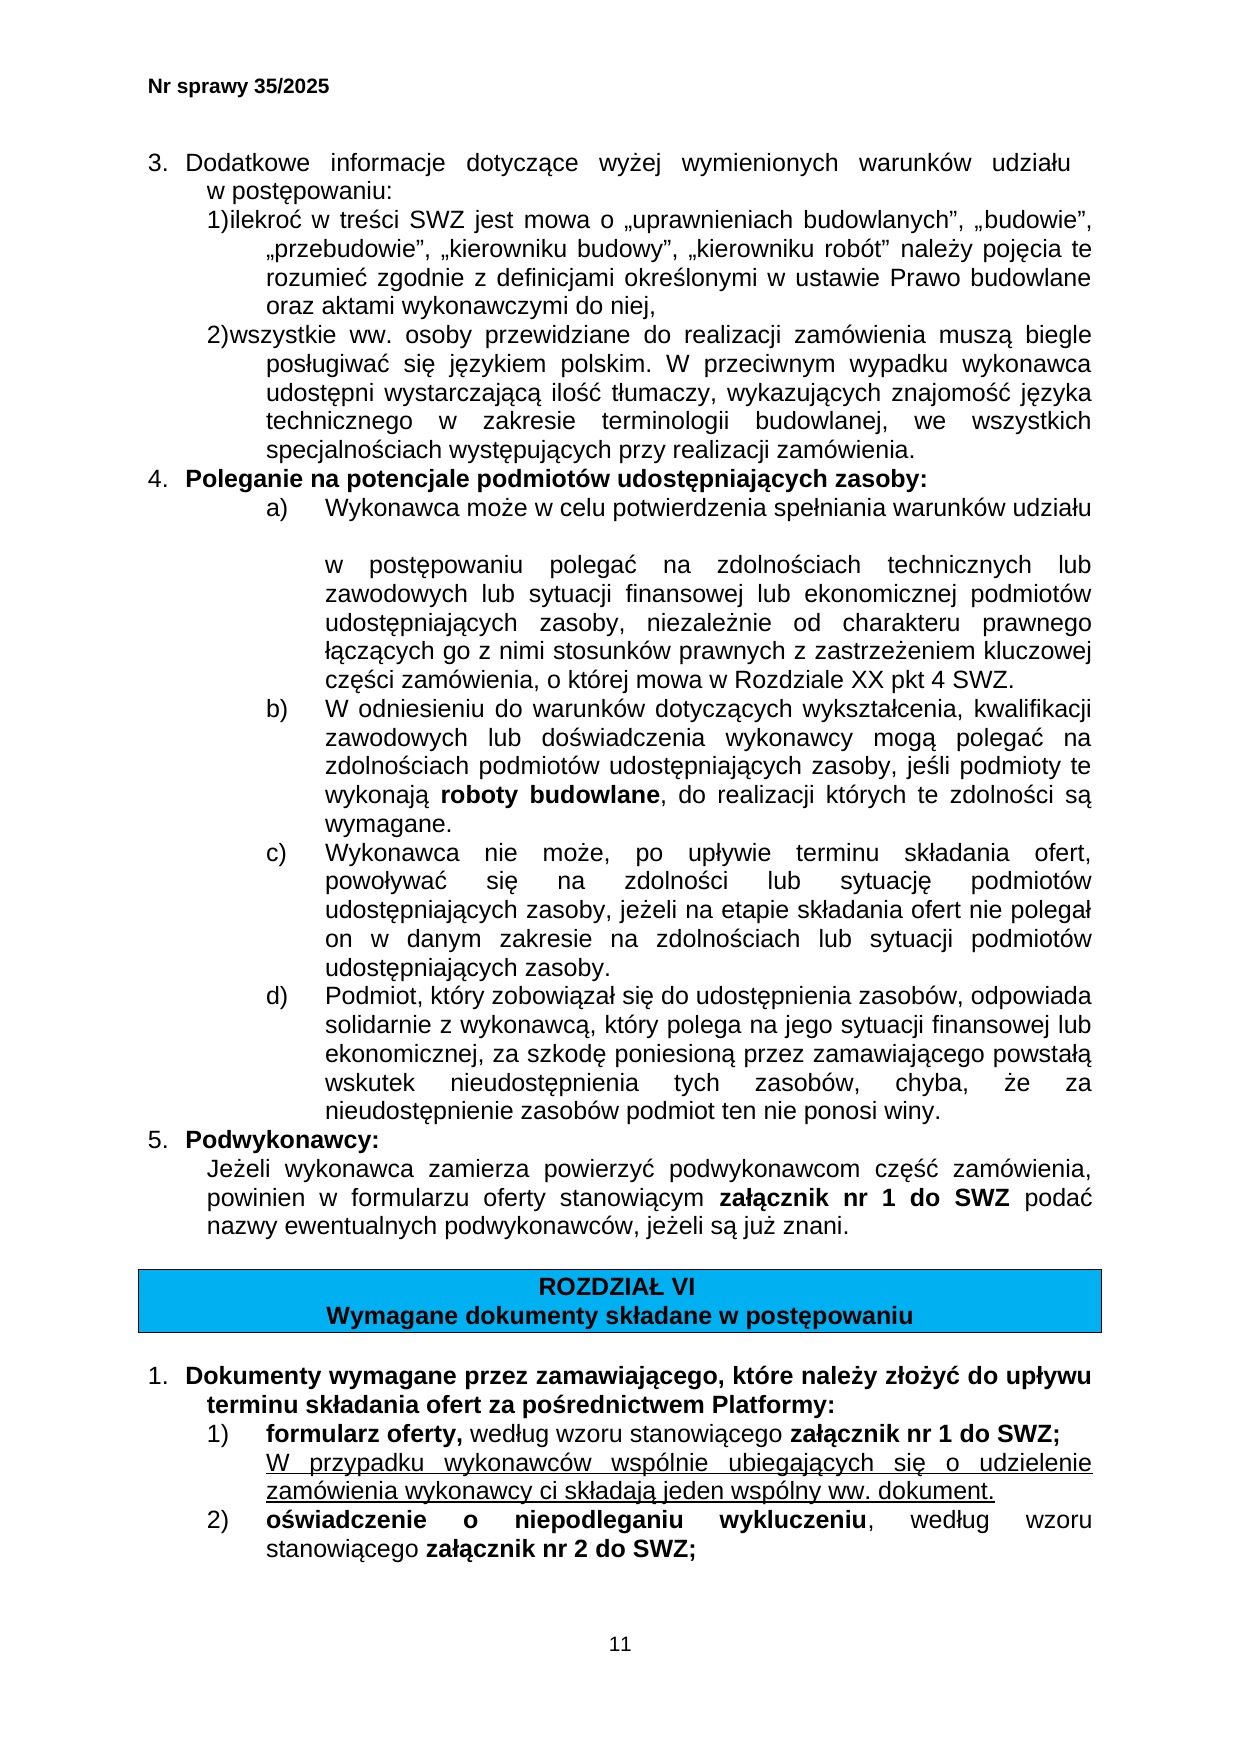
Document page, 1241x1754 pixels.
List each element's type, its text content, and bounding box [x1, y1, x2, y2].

text W przypadku wykonawców wspólnie ubiegających się o udzielenie zamówienia wykonawcy ci składają jeden wspólny ww. dokument. [266, 1448, 1093, 1473]
list Dokumenty wymagane przez zamawiającego, które należy złożyć do upływu terminu składania ofert za pośrednictwem Platformy: [148, 1361, 1093, 1419]
list Podwykonawcy: [148, 1125, 1093, 1154]
list wszystkie ww. osoby przewidziane do realizacji zamówienia muszą biegle posługiwać się językiem polskim. W przeciwnym wypadku wykonawca udostępni wystarczającą ilość tłumaczy, wykazujących znajomość języka technicznego w zakresie terminologii budowlanej, we wszystkich specjalnościach występujących przy realizacji zamówienia. [207, 320, 1093, 464]
text ROZDZIAŁ VI Wymagane dokumenty składane w postępowaniu [139, 1270, 1101, 1332]
text Jeżeli wykonawca zamierza powierzyć podwykonawcom część zamówienia, powinien w formularzu oferty stanowiącym załącznik nr 1 do SWZ podać nazwy ewentualnych podwykonawców, jeżeli są już znani. [207, 1154, 1093, 1240]
list oświadczenie o niepodleganiu wykluczeniu, według wzoru stanowiącego załącznik nr 2 do SWZ; [207, 1505, 1093, 1563]
list W odniesieniu do warunków dotyczących wykształcenia, kwalifikacji zawodowych lub doświadczenia wykonawcy mogą polegać na zdolnościach podmiotów udostępniających zasoby, jeśli podmioty te wykonają roboty budowlane, do realizacji których te zdolności są wymagane. [266, 694, 1093, 838]
text W przypadku wykonawców wspólnie ubiegających się o udzielenie zamówienia wykonawcy ci składają jeden wspólny ww. dokument. [266, 1474, 1093, 1505]
list formularz oferty, według wzoru stanowiącego załącznik nr 1 do SWZ; [207, 1419, 1093, 1448]
list Dodatkowe informacje dotyczące wyżej wymienionych warunków udziału w postępowaniu: [148, 148, 1093, 205]
list Poleganie na potencjale podmiotów udostępniających zasoby: [148, 464, 1093, 493]
list ilekroć w treści SWZ jest mowa o „uprawnieniach budowlanych”, „budowie”, „przebudowie”, „kierowniku budowy”, „kierowniku robót” należy pojęcia te rozumieć zgodnie z definicjami określonymi w ustawie Prawo budowlane oraz aktami wykonawczymi do niej, [207, 205, 1093, 320]
list Wykonawca może w celu potwierdzenia spełniania warunków udziału w postępowaniu polegać na zdolnościach technicznych lub zawodowych lub sytuacji finansowej lub ekonomicznej podmiotów udostępniających zasoby, niezależnie od charakteru prawnego łączących go z nimi stosunków prawnych z zastrzeżeniem kluczowej części zamówienia, o której mowa w Rozdziale XX pkt 4 SWZ. [266, 493, 1093, 694]
list Wykonawca nie może, po upływie terminu składania ofert, powoływać się na zdolności lub sytuację podmiotów udostępniających zasoby, jeżeli na etapie składania ofert nie polegał on w danym zakresie na zdolnościach lub sytuacji podmiotów udostępniających zasoby. [266, 838, 1093, 981]
list Podmiot, który zobowiązał się do udostępnienia zasobów, odpowiada solidarnie z wykonawcą, który polega na jego sytuacji finansowej lub ekonomicznej, za szkodę poniesioną przez zamawiającego powstałą wskutek nieudostępnienia tych zasobów, chyba, że za nieudostępnienie zasobów podmiot ten nie ponosi winy. [266, 981, 1093, 1125]
